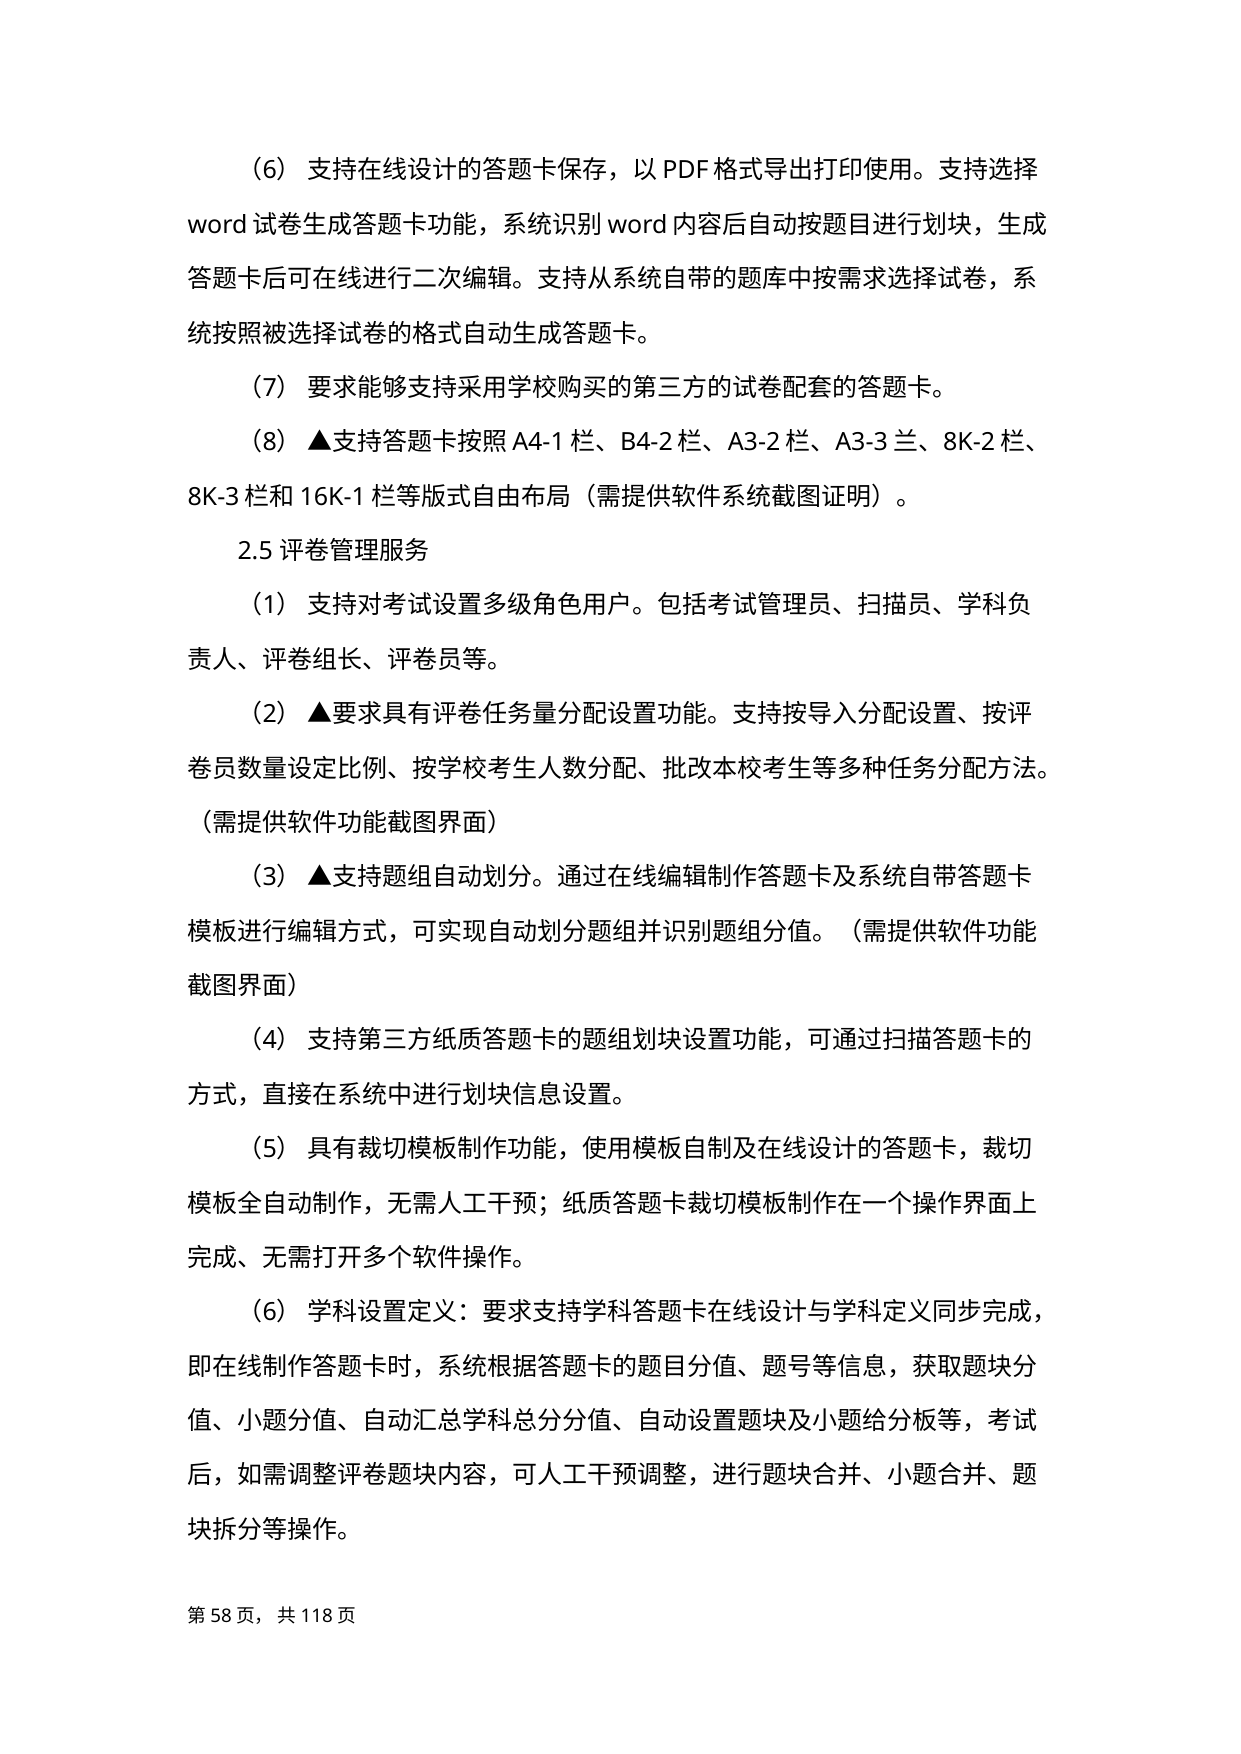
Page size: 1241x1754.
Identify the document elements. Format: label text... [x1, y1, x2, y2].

text （1） 支持对考试设置多级角色用户。包括考试管理员、扫描员、学科负责人、评卷组长、评卷员等。 [187, 585, 1053, 676]
text （2） ▲要求具有评卷任务量分配设置功能。支持按导入分配设置、按评卷员数量设定比例、按学校考生人数分配、批改本校考生等多种任务分配方法。（需提供软件功能截图界面） [187, 694, 1053, 839]
text （5） 具有裁切模板制作功能，使用模板自制及在线设计的答题卡，裁切模板全自动制作，无需人工干预；纸质答题卡裁切模板制作在一个操作界面上完成、无需打开多个软件操作。 [187, 1129, 1053, 1274]
text （7） 要求能够支持采用学校购买的第三方的试卷配套的答题卡。 [187, 367, 1053, 404]
text （8） ▲支持答题卡按照A4-1栏、B4-2栏、A3-2栏、A3-3兰、8K-2栏、8K-3栏和16K-1栏等版式自由布局（需提供软件系统截图证明）。 [187, 422, 1053, 512]
text （4） 支持第三方纸质答题卡的题组划块设置功能，可通过扫描答题卡的方式，直接在系统中进行划块信息设置。 [187, 1020, 1053, 1111]
text （6） 学科设置定义：要求支持学科答题卡在线设计与学科定义同步完成，即在线制作答题卡时，系统根据答题卡的题目分值、题号等信息，获取题块分值、小题分值、自动汇总学科总分分值、自动设置题块及小题给分板等，考试后，如需调整评卷题块内容，可人工干预调整，进行题块合并、小题合并、题块拆分等操作。 [187, 1292, 1053, 1546]
text （3） ▲支持题组自动划分。通过在线编辑制作答题卡及系统自带答题卡模板进行编辑方式，可实现自动划分题组并识别题组分值。（需提供软件功能截图界面） [187, 857, 1053, 1002]
text （6） 支持在线设计的答题卡保存，以PDF格式导出打印使用。支持选择word试卷生成答题卡功能，系统识别word内容后自动按题目进行划块，生成答题卡后可在线进行二次编辑。支持从系统自带的题库中按需求选择试卷，系统按照被选择试卷的格式自动生成答题卡。 [187, 150, 1053, 349]
text 2.5 评卷管理服务 [187, 531, 1053, 567]
